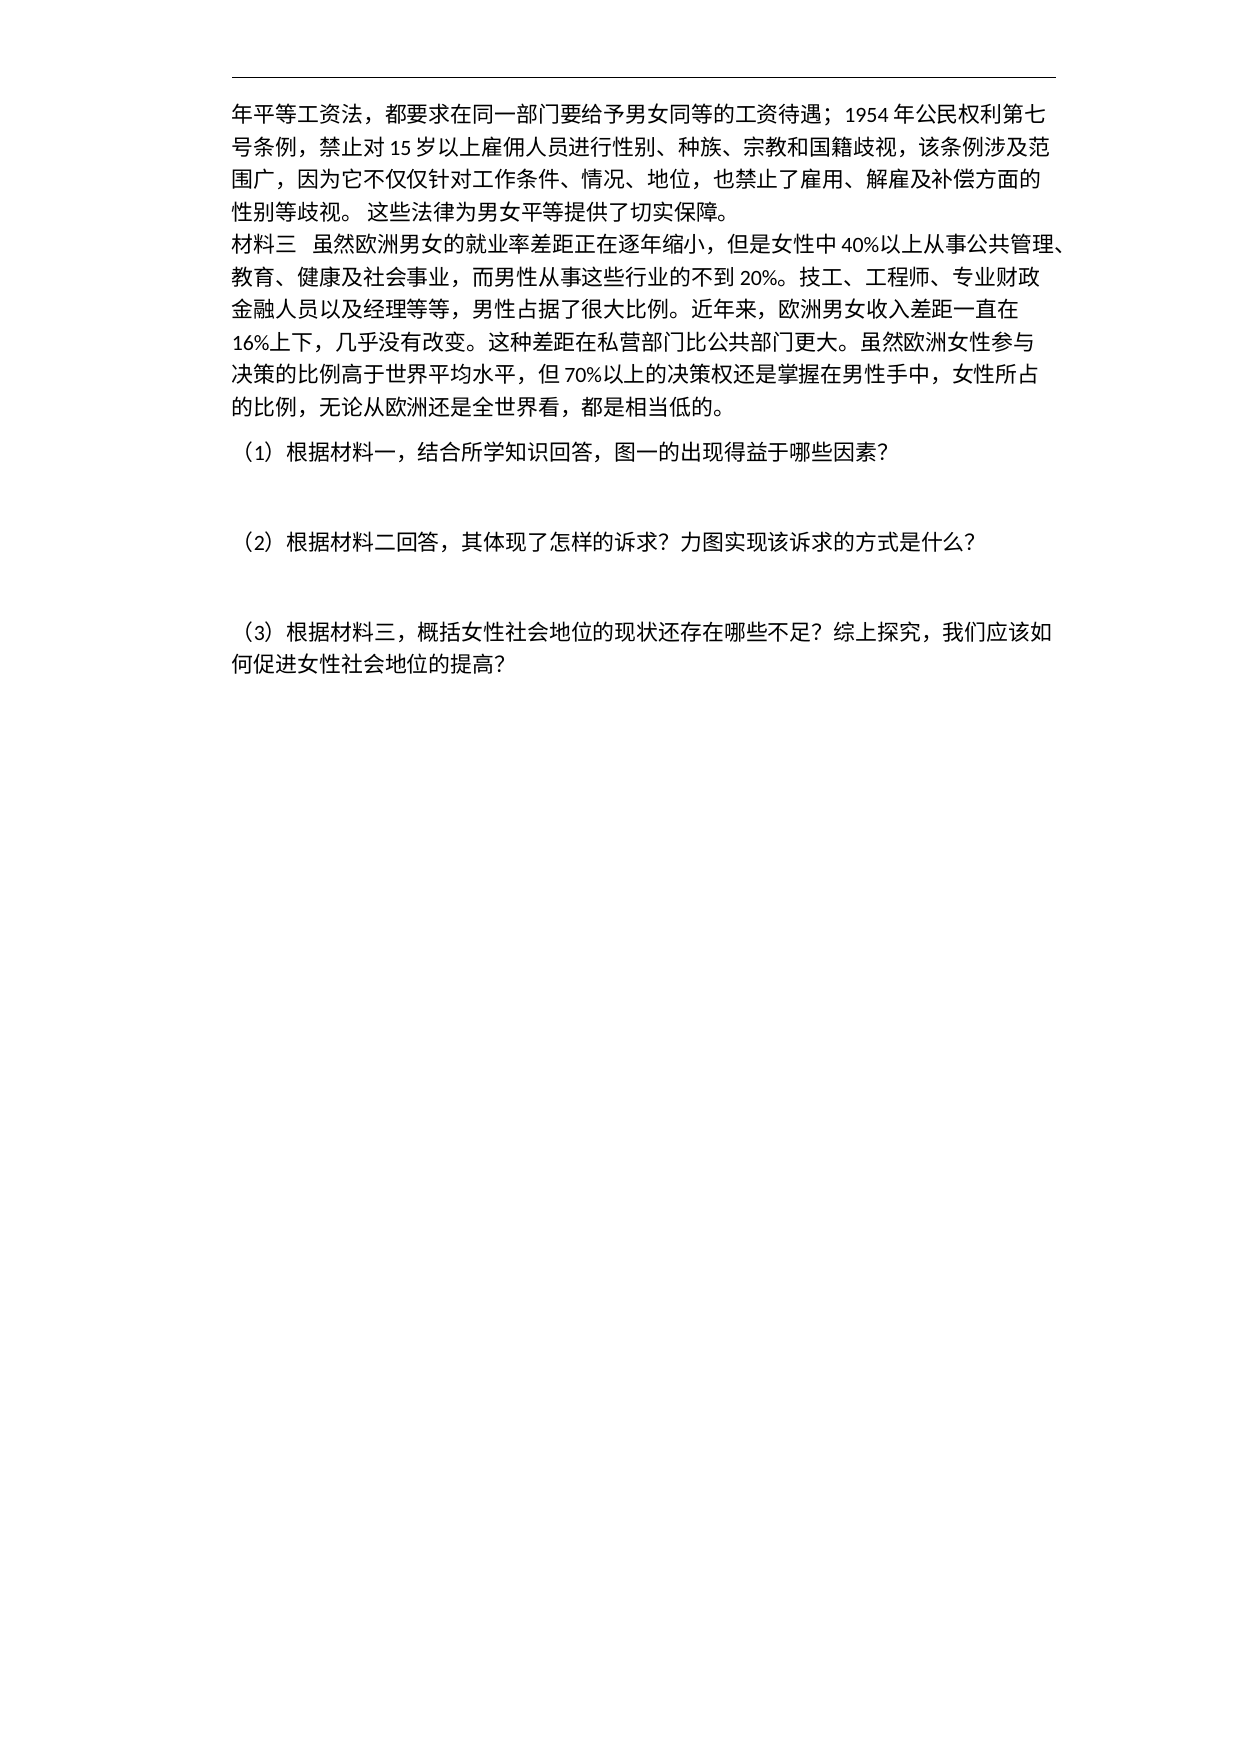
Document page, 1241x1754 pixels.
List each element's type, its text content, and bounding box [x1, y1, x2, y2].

text （2）根据材料二回答，其体现了怎样的诉求？力图实现该诉求的方式是什么？ [232, 524, 1056, 557]
text （3）根据材料三，概括女性社会地位的现状还存在哪些不足？综上探究，我们应该如何促进女性社会地位的提高？ [232, 614, 1056, 679]
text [232, 97, 1056, 422]
text （1）根据材料一，结合所学知识回答，图一的出现得益于哪些因素？ [232, 434, 1056, 467]
